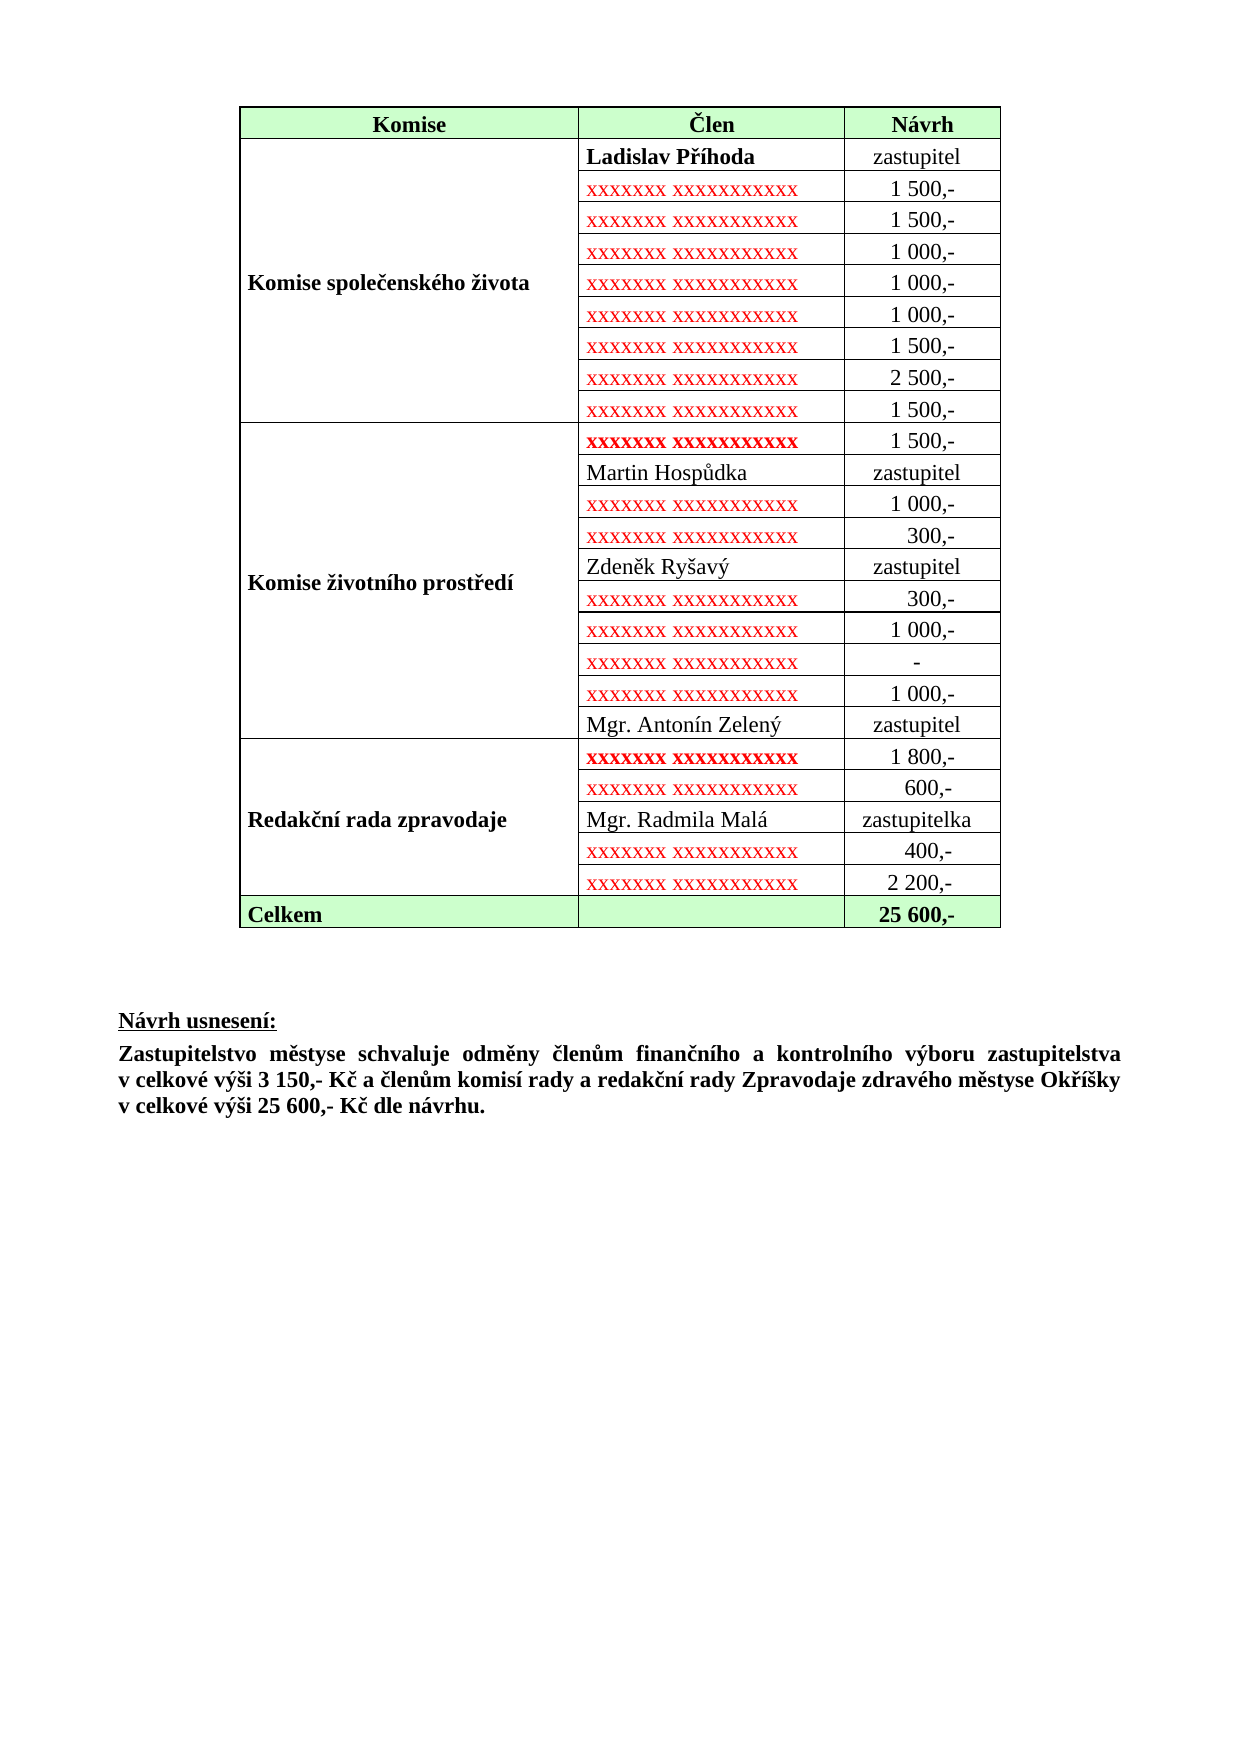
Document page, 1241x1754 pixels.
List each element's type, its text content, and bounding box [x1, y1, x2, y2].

table_cell xxxxxxx xxxxxxxxxxx [579, 423, 844, 453]
table_header Návrh [845, 108, 1000, 138]
table_cell Mgr. Antonín Zelený [579, 707, 844, 738]
table_cell xxxxxxx xxxxxxxxxxx [579, 739, 844, 769]
table_cell Komise životního prostředí [241, 423, 578, 738]
table_cell 2 500,- [845, 360, 1000, 390]
table_cell 1 000,- [845, 676, 1000, 706]
table_cell [579, 896, 844, 927]
text Návrh usnesení: [118, 1007, 1122, 1033]
table_cell xxxxxxx xxxxxxxxxxx [579, 202, 844, 233]
table_cell xxxxxxx xxxxxxxxxxx [579, 360, 844, 390]
table_cell zastupitelka [845, 802, 1000, 832]
table_cell 1 000,- [845, 613, 1000, 643]
table_cell xxxxxxx xxxxxxxxxxx [579, 328, 844, 359]
table_cell xxxxxxx xxxxxxxxxxx [579, 171, 844, 201]
table_cell 1 500,- [845, 328, 1000, 359]
table_cell Celkem [241, 896, 578, 927]
table_cell - [845, 644, 1000, 674]
table_cell 1 500,- [845, 171, 1000, 201]
table_cell xxxxxxx xxxxxxxxxxx [579, 770, 844, 801]
table_cell Redakční rada zpravodaje [241, 739, 578, 895]
table_cell Martin Hospůdka [579, 455, 844, 485]
table_header Komise [241, 108, 578, 138]
text Zastupitelstvo městyse schvaluje odměny členům finančního a kontrolního výboru zastupitelstva v celkové výši 3 150,- Kč a členům komisí rady a redakční rady Zpravodaje zdravého městyse Okříšky v celkové výši 25 600,- Kč dle návrhu. [118, 1040, 1122, 1119]
table_cell 25 600,- [845, 896, 1000, 927]
table_cell 2 200,- [845, 865, 1000, 895]
table_cell 1 000,- [845, 486, 1000, 517]
table_cell Ladislav Příhoda [579, 139, 844, 169]
table_cell 300,- [845, 518, 1000, 548]
table_cell zastupitel [845, 707, 1000, 738]
table_cell 300,- [845, 581, 1000, 611]
table_cell xxxxxxx xxxxxxxxxxx [579, 518, 844, 548]
table_cell 1 000,- [845, 234, 1000, 264]
table_cell 1 000,- [845, 297, 1000, 327]
table_cell 1 000,- [845, 265, 1000, 296]
table_cell xxxxxxx xxxxxxxxxxx [579, 265, 844, 296]
table_cell xxxxxxx xxxxxxxxxxx [579, 581, 844, 611]
table_cell zastupitel [845, 455, 1000, 485]
table_cell 1 500,- [845, 423, 1000, 453]
table_cell xxxxxxx xxxxxxxxxxx [579, 297, 844, 327]
table_cell 600,- [845, 770, 1000, 801]
table_header Člen [579, 108, 844, 138]
table_cell xxxxxxx xxxxxxxxxxx [579, 486, 844, 517]
table_cell Komise společenského života [241, 139, 578, 422]
table_cell xxxxxxx xxxxxxxxxxx [579, 676, 844, 706]
table_cell xxxxxxx xxxxxxxxxxx [579, 644, 844, 674]
table_cell xxxxxxx xxxxxxxxxxx [579, 833, 844, 864]
table_cell 400,- [845, 833, 1000, 864]
table_cell 1 500,- [845, 391, 1000, 422]
table_cell xxxxxxx xxxxxxxxxxx [579, 613, 844, 643]
table_cell xxxxxxx xxxxxxxxxxx [579, 391, 844, 422]
table_cell xxxxxxx xxxxxxxxxxx [579, 865, 844, 895]
table_cell 1 500,- [845, 202, 1000, 233]
table_cell Mgr. Radmila Malá [579, 802, 844, 832]
table_cell Zdeněk Ryšavý [579, 549, 844, 580]
table_cell xxxxxxx xxxxxxxxxxx [579, 234, 844, 264]
table_cell zastupitel [845, 139, 1000, 169]
table_cell 1 800,- [845, 739, 1000, 769]
table_cell zastupitel [845, 549, 1000, 580]
